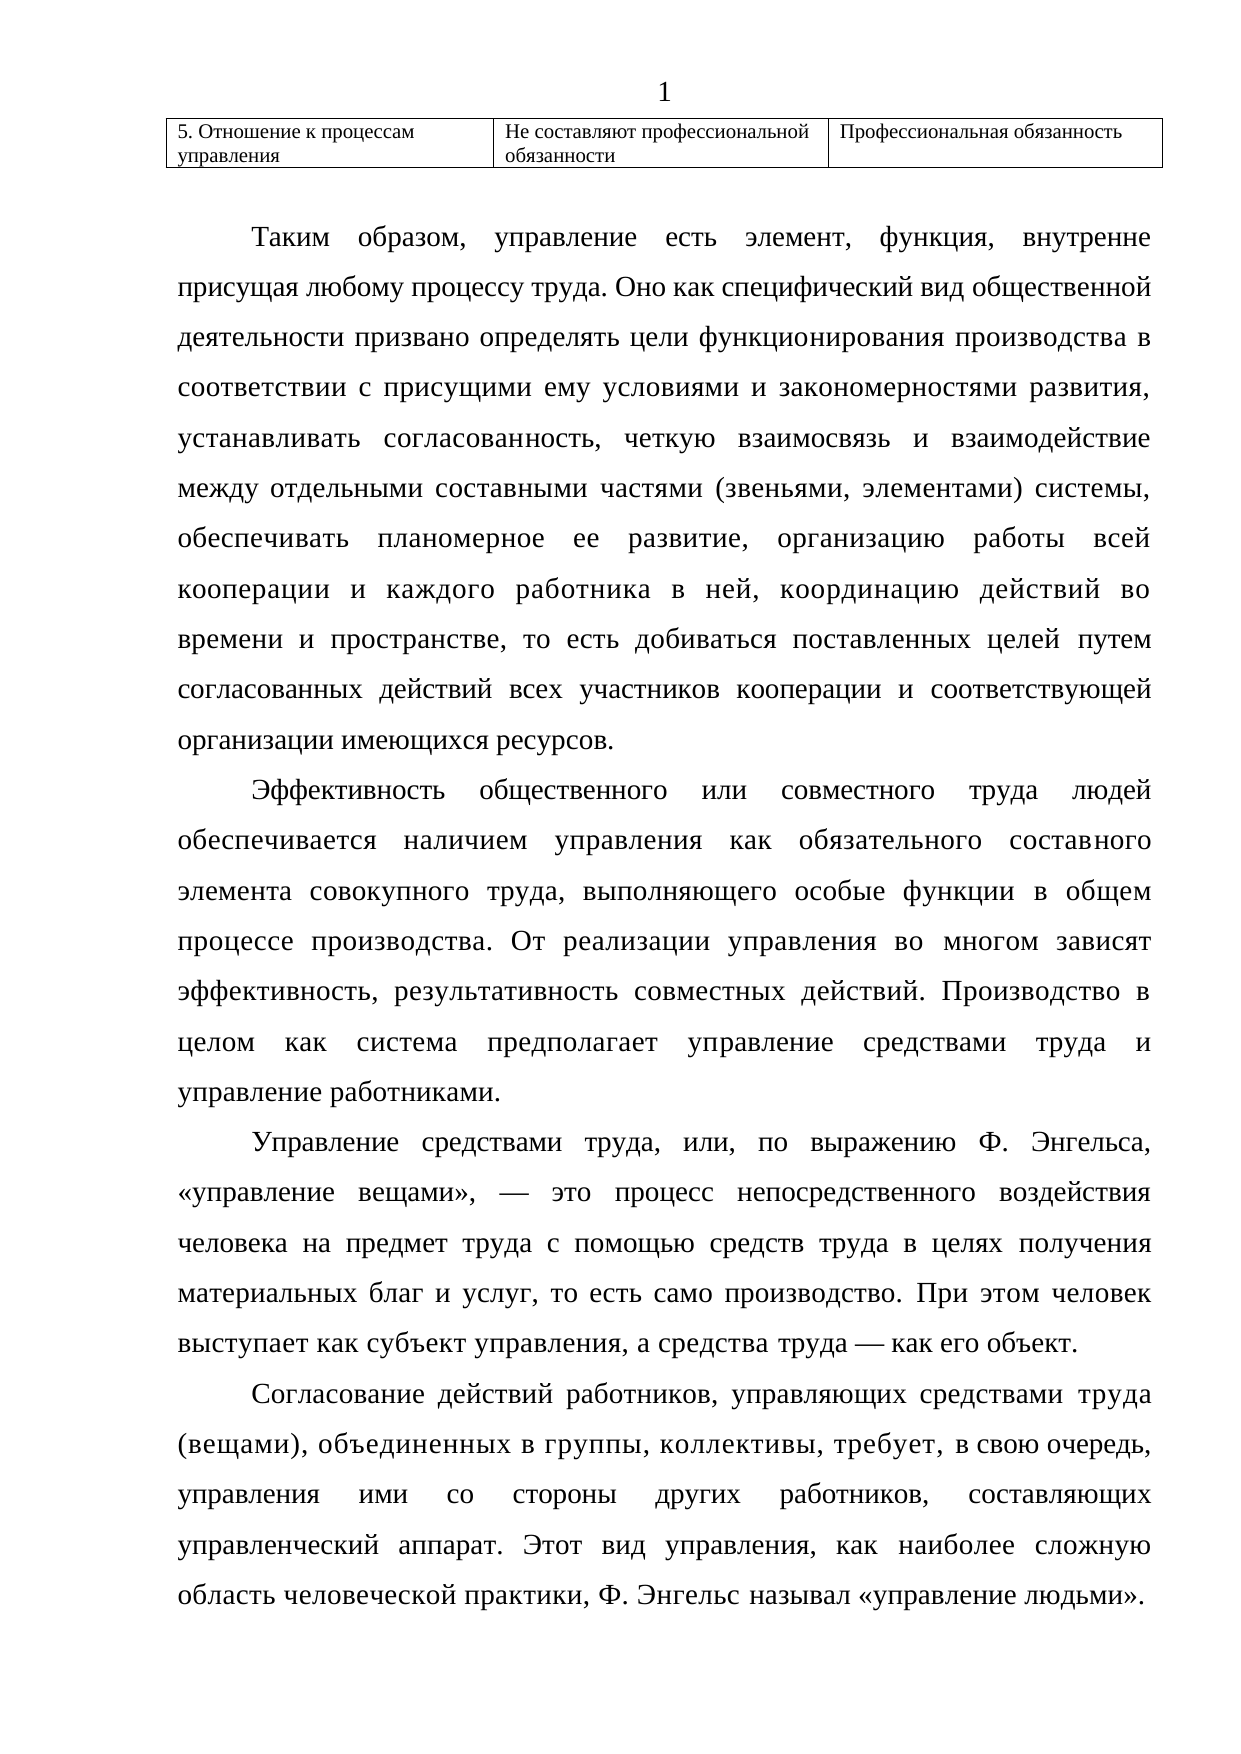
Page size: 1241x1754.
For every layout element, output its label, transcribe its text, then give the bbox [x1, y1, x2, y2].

text Согласование действий работников, управляющих средствами труда (вещами), объединенных в группы, коллективы, требует, в свою очередь, управления ими со стороны других работников, составляющих управленческий аппарат. Этот вид управления, как наиболее сложную область человеческой практики, Ф. Энгельс называл «управление людьми». [177, 1376, 1152, 1611]
table_cell Профессиональная обязанность [829, 119, 1162, 167]
table_cell 5. Отношение к процессам управления [167, 119, 493, 167]
text Эффективность общественного или совместного труда людей обеспечивается наличием управления как обязательного составного элемента совокупного труда, выполняющего особые функции в общем процессе производства. От реализации управления во многом зависят эффективность, результативность совместных действий. Производство в целом как система предполагает управление средствами труда и управление работниками. [177, 772, 1152, 1107]
text Управление средствами труда, или, по выражению Ф. Энгельса, «управление вещами», — это процесс непосредственного воздействия человека на предмет труда с помощью средств труда в целях получения материальных благ и услуг, то есть само производство. При этом человек выступает как субъект управления, а средства труда — как его объект. [177, 1124, 1152, 1359]
table_cell Не составляют профессиональной обязанности [494, 119, 828, 167]
text Таким образом, управление есть элемент, функция, внутренне присущая любому процессу труда. Оно как специфический вид общественной деятельности призвано определять цели функционирования производства в соответствии с присущими ему условиями и закономерностями развития, устанавливать согласованность, четкую взаимосвязь и взаимодействие между отдельными составными частями (звеньями, элементами) системы, обеспечивать планомерное ее развитие, организацию работы всей кооперации и каждого работника в ней, координацию действий во времени и пространстве, то есть добиваться поставленных целей путем согласованных действий всех участников кооперации и соответствующей организации имеющихся ресурсов. [177, 219, 1152, 755]
